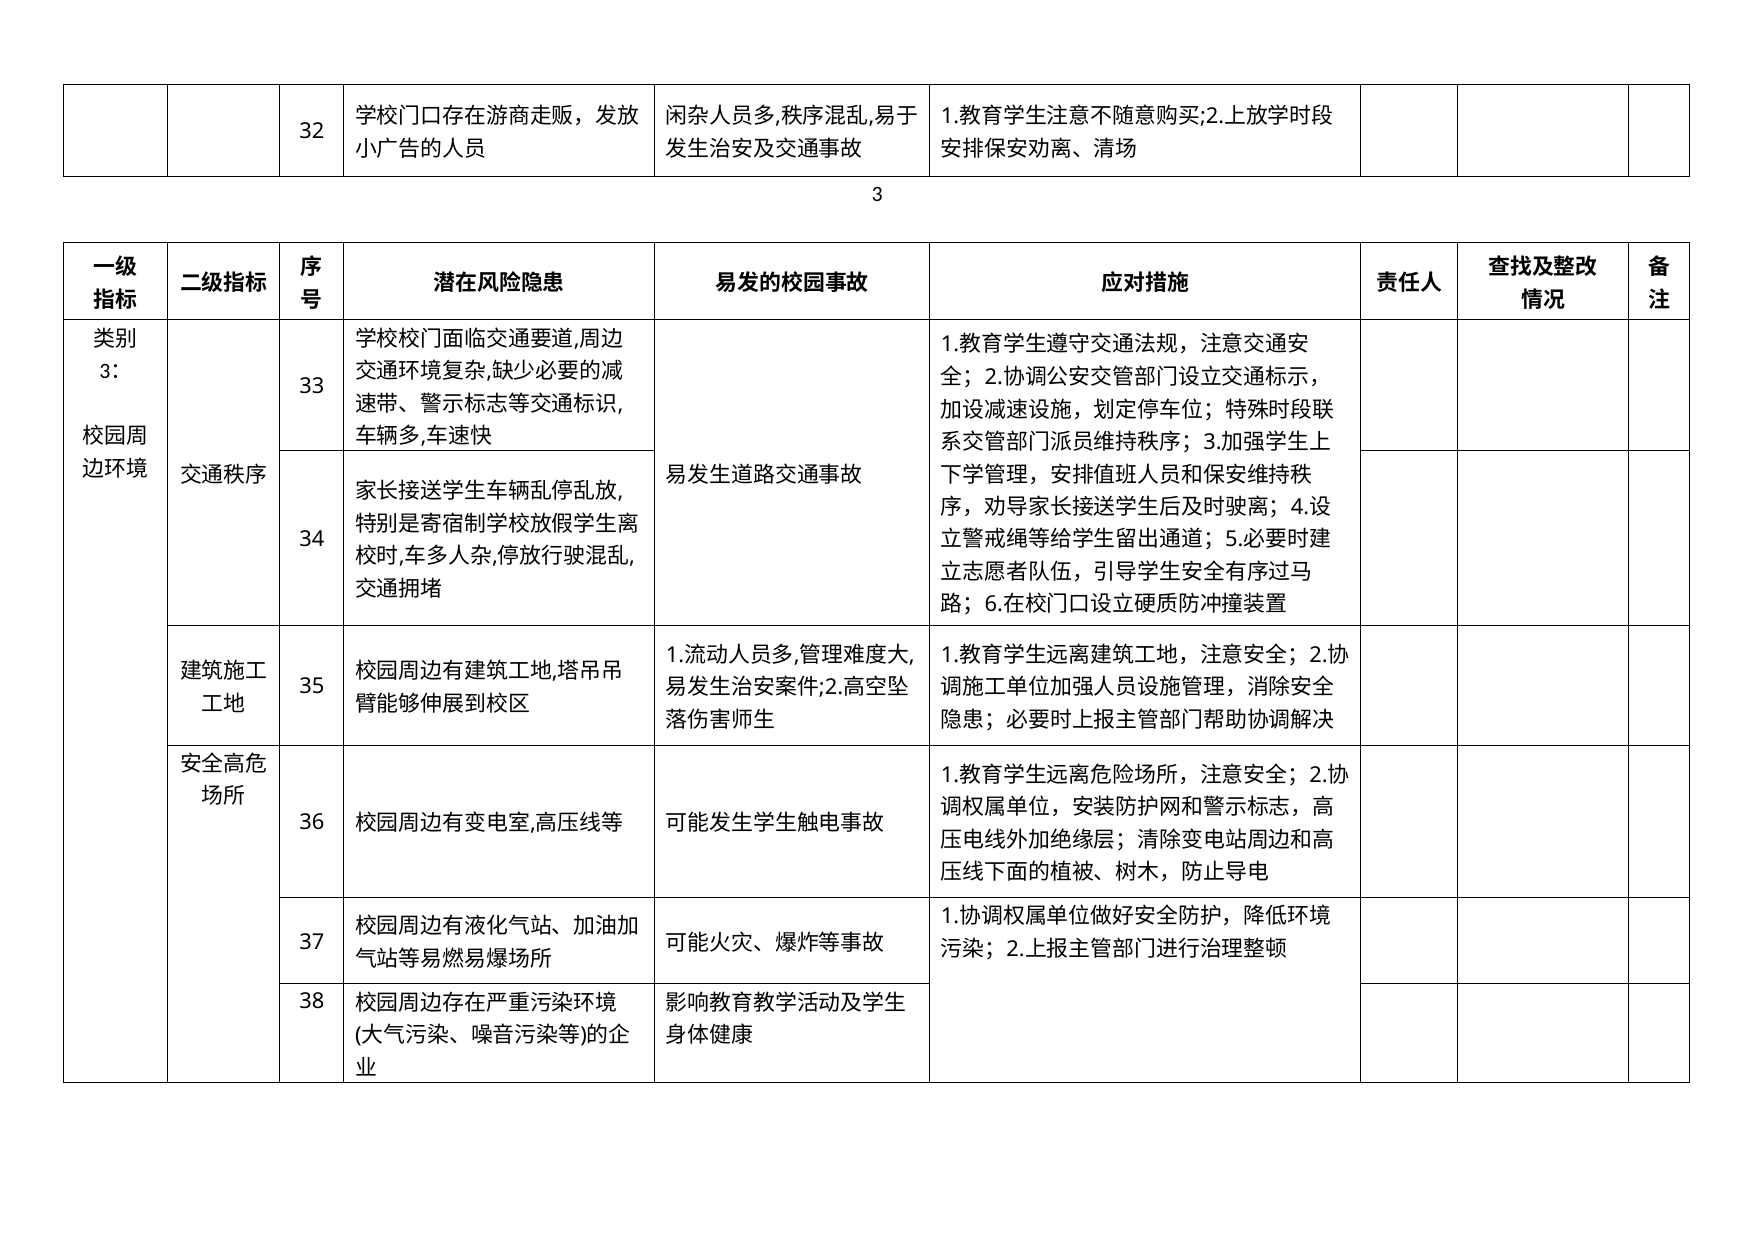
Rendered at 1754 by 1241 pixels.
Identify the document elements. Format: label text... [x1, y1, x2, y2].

table_cell 建筑施工工地 [168, 626, 279, 744]
table_cell 校园周边有建筑工地,塔吊吊臂能够伸展到校区 [344, 626, 654, 744]
table_cell 1.流动人员多,管理难度大,易发生治安案件;2.高空坠落伤害师生 [655, 626, 929, 744]
table_cell 1.教育学生远离建筑工地，注意安全；2.协调施工单位加强人员设施管理，消除安全隐患；必要时上报主管部门帮助协调解决 [930, 626, 1360, 744]
table_header 查找及整改 情况 [1458, 243, 1628, 319]
table_cell 学校校门面临交通要道,周边交通环境复杂,缺少必要的减速带、警示标志等交通标识,车辆多,车速快 [344, 320, 654, 450]
table_cell 可能发生学生触电事故 [655, 746, 929, 897]
table_cell 类别3： 校园周边环境 [64, 320, 167, 1082]
table_cell [1458, 85, 1628, 176]
table_cell 34 [280, 451, 343, 625]
table_cell [1361, 451, 1457, 625]
table_cell 家长接送学生车辆乱停乱放,特别是寄宿制学校放假学生离校时,车多人杂,停放行驶混乱,交通拥堵 [344, 451, 654, 625]
table_cell 校园周边有液化气站、加油加气站等易燃易爆场所 [344, 898, 654, 983]
table_header 二级指标 [168, 243, 279, 319]
table_cell [1458, 451, 1628, 625]
table_cell 交通秩序 [168, 320, 279, 625]
table_cell 闲杂人员多,秩序混乱,易于发生治安及交通事故 [655, 85, 929, 176]
table_cell 安全高危场所 [168, 746, 279, 1082]
table_cell [1361, 626, 1457, 744]
table_cell [1458, 320, 1628, 450]
table_cell 1.教育学生注意不随意购买;2.上放学时段安排保安劝离、清场 [930, 85, 1360, 176]
table_cell 学校门口存在游商走贩，发放小广告的人员 [344, 85, 654, 176]
table_cell [1458, 746, 1628, 897]
table_cell [1361, 746, 1457, 897]
table_cell [1361, 320, 1457, 450]
table_cell 37 [280, 898, 343, 983]
table_cell [1458, 898, 1628, 983]
table_cell 38 [280, 984, 343, 1082]
table_header 应对措施 [930, 243, 1360, 319]
table_header 备注 [1629, 243, 1689, 319]
table_cell [1629, 451, 1689, 625]
table_cell 影响教育教学活动及学生身体健康 [655, 984, 929, 1082]
table_cell 易发生道路交通事故 [655, 320, 929, 625]
table_cell [1458, 984, 1628, 1082]
table_cell [1629, 85, 1689, 176]
table_cell 校园周边存在严重污染环境(大气污染、噪音污染等)的企业 [344, 984, 654, 1082]
table_header 一级 指标 [64, 243, 167, 319]
table_cell [1629, 320, 1689, 450]
table_cell [1629, 898, 1689, 983]
table_cell 32 [280, 85, 343, 176]
text 3 [75, 177, 1679, 209]
table_cell 可能火灾、爆炸等事故 [655, 898, 929, 983]
table_cell [1361, 984, 1457, 1082]
table_cell [1361, 898, 1457, 983]
table_cell 33 [280, 320, 343, 450]
table_cell [1458, 626, 1628, 744]
table_header 易发的校园事故 [655, 243, 929, 319]
table_cell [1629, 984, 1689, 1082]
table_cell 36 [280, 746, 343, 897]
table_cell 35 [280, 626, 343, 744]
table_cell 校园周边有变电室,高压线等 [344, 746, 654, 897]
table_cell 1.协调权属单位做好安全防护，降低环境污染；2.上报主管部门进行治理整顿 [930, 898, 1360, 1082]
table_cell [1629, 626, 1689, 744]
table_header 责任人 [1361, 243, 1457, 319]
table_header 潜在风险隐患 [344, 243, 654, 319]
table_cell [1361, 85, 1457, 176]
table_cell [1629, 746, 1689, 897]
table_cell 1.教育学生遵守交通法规，注意交通安全；2.协调公安交管部门设立交通标示，加设减速设施，划定停车位；特殊时段联系交管部门派员维持秩序；3.加强学生上下学管理，安排值班人员和保安维持秩序，劝导家长接送学生后及时驶离；4.设立警戒绳等给学生留出通道；5.必要时建立志愿者队伍，引导学生安全有序过马路；6.在校门口设立硬质防冲撞装置 [930, 320, 1360, 625]
table_header 序号 [280, 243, 343, 319]
table_cell 1.教育学生远离危险场所，注意安全；2.协调权属单位，安装防护网和警示标志，高压电线外加绝缘层；清除变电站周边和高压线下面的植被、树木，防止导电 [930, 746, 1360, 897]
